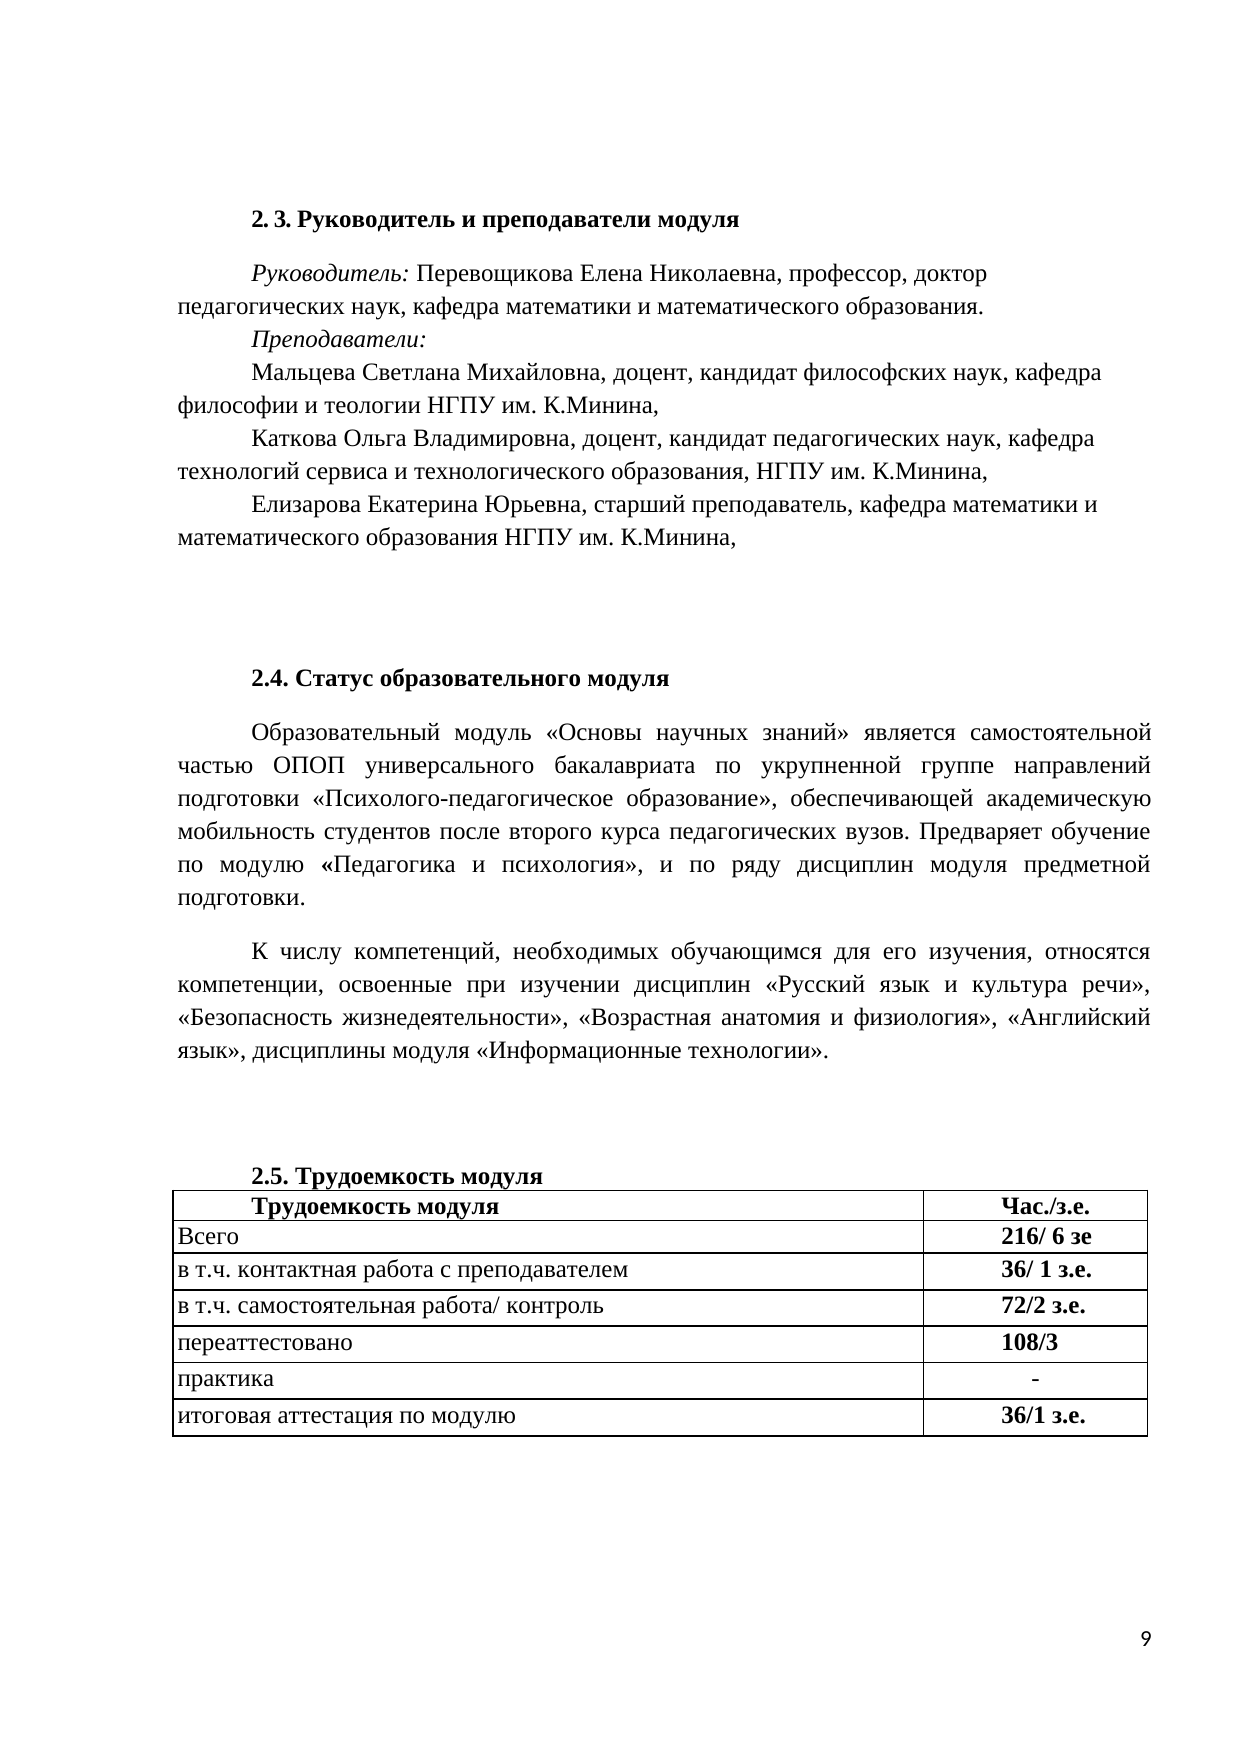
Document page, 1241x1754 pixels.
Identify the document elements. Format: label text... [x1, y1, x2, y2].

text 2.5. Трудоемкость модуля [177, 1161, 1138, 1189]
table_cell переаттестовано [174, 1327, 923, 1362]
text Каткова Ольга Владимировна, доцент, кандидат педагогических наук, кафедра технологий сервиса и технологического образования, НГПУ им. К.Минина, [177, 423, 1152, 485]
table_cell итоговая аттестация по модулю [174, 1400, 923, 1435]
table_cell Всего [174, 1221, 923, 1252]
table_cell 72/2 з.е. [924, 1291, 1147, 1325]
table_cell 36/1 з.е. [924, 1400, 1147, 1435]
table_cell 108/3 [924, 1327, 1147, 1362]
text Преподаватели: [177, 324, 1152, 353]
text 2. 3. Руководитель и преподаватели модуля [177, 204, 1152, 233]
text К числу компетенций, необходимых обучающимся для его изучения, относятся компетенции, освоенные при изучении дисциплин «Русский язык и культура речи», «Безопасность жизнедеятельности», «Возрастная анатомия и физиология», «Английский язык», дисциплины модуля «Информационные технологии». [177, 936, 1152, 1064]
table_cell - [924, 1363, 1147, 1398]
text Руководитель: Перевощикова Елена Николаевна, профессор, доктор педагогических наук, кафедра математики и математического образования. [177, 258, 1152, 320]
table_cell практика [174, 1363, 923, 1398]
table_cell 36/ 1 з.е. [924, 1254, 1147, 1289]
text Мальцева Светлана Михайловна, доцент, кандидат философских наук, кафедра философии и теологии НГПУ им. К.Минина, [177, 357, 1152, 419]
text 2.4. Статус образовательного модуля [177, 663, 1152, 692]
table_cell в т.ч. самостоятельная работа/ контроль [174, 1291, 923, 1325]
text Образовательный модуль «Основы научных знаний» является самостоятельной частью ОПОП универсального бакалавриата по укрупненной группе направлений подготовки «Психолого-педагогическое образование», обеспечивающей академическую мобильность студентов после второго курса педагогических вузов. Предваряет обучение по модулю «Педагогика и психология», и по ряду дисциплин модуля предметной подготовки. [177, 717, 1152, 911]
text Елизарова Екатерина Юрьевна, старший преподаватель, кафедра математики и математического образования НГПУ им. К.Минина, [177, 489, 1152, 551]
table_cell 216/ 6 зе [924, 1221, 1147, 1252]
table_cell в т.ч. контактная работа с преподавателем [174, 1254, 923, 1289]
